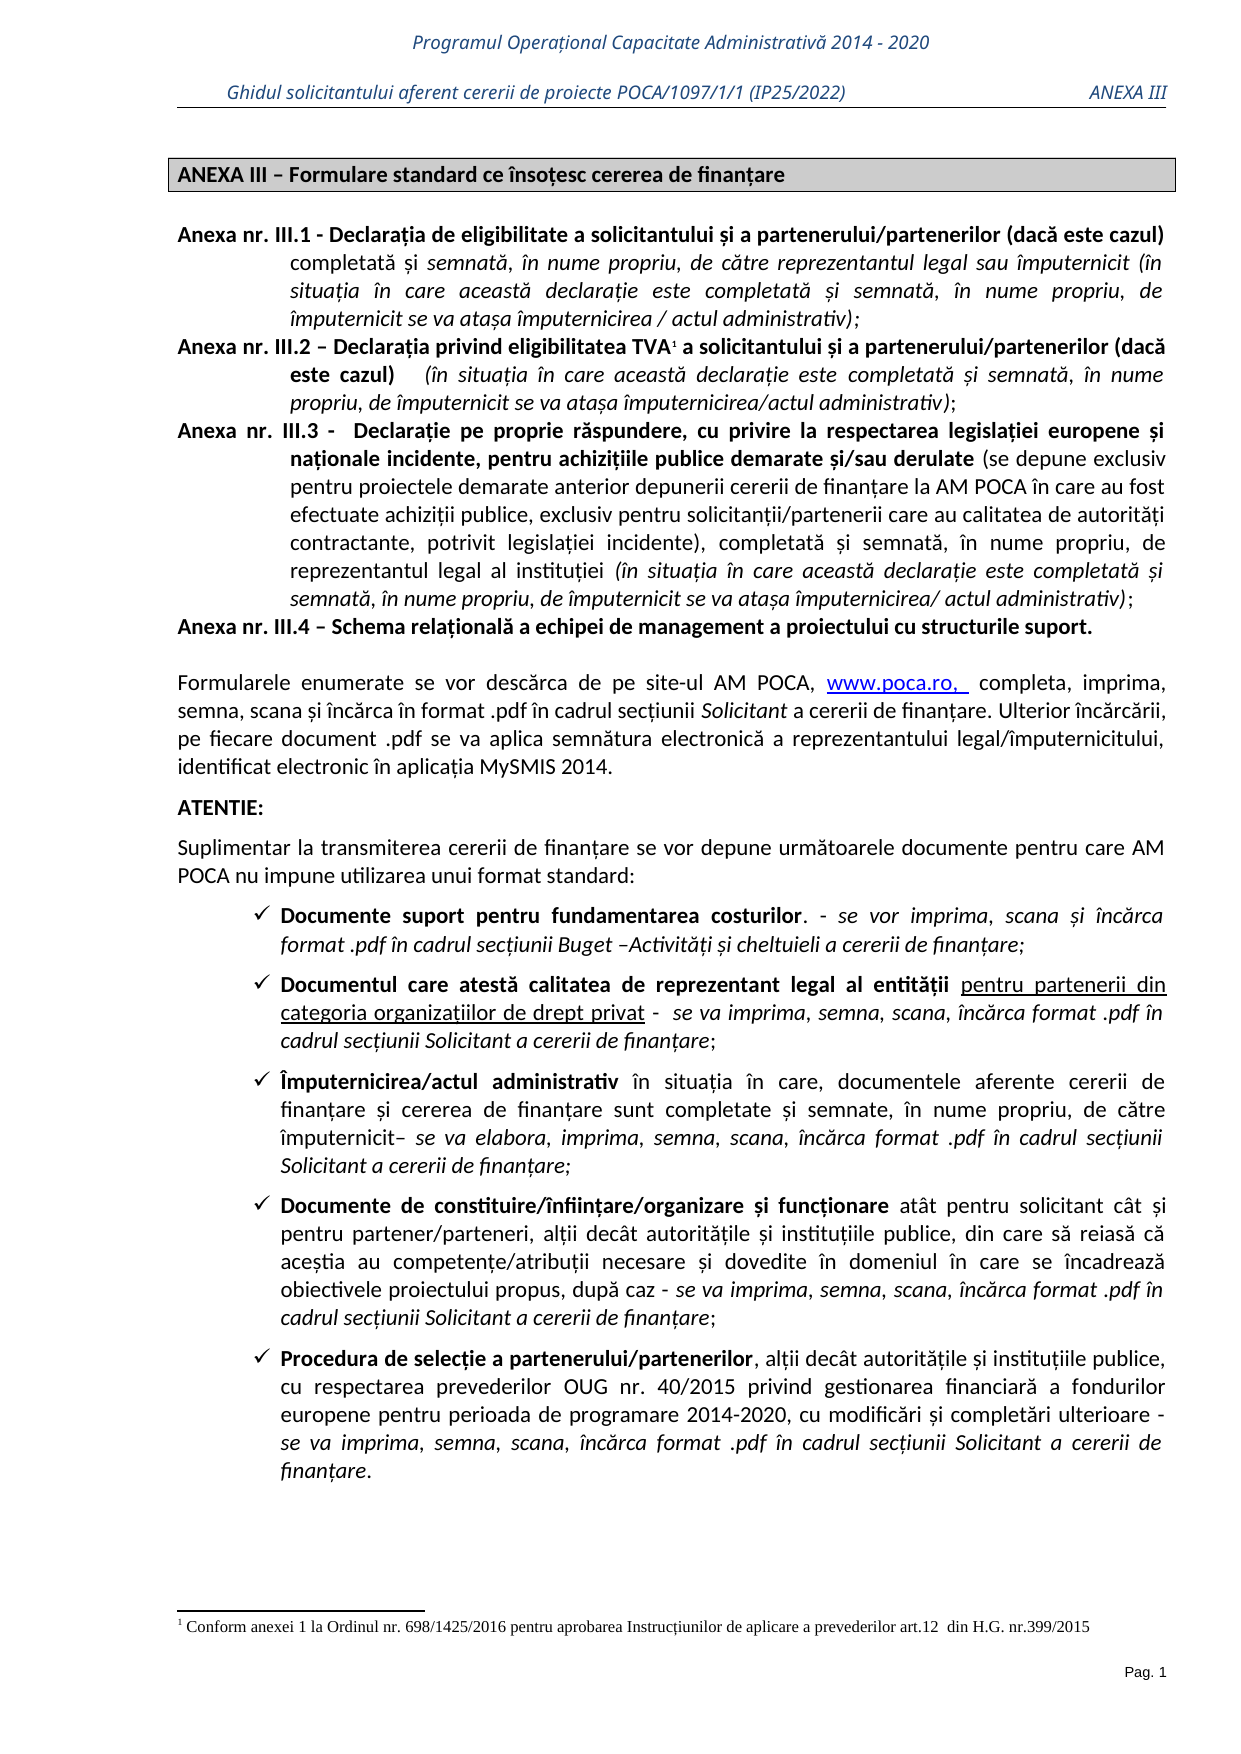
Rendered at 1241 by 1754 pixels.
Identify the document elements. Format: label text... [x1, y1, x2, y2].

list Documente de constituire/înființare/organizare și funcționare atât pentru solicitant cât şi pentru partener/parteneri, alții decât autoritățile și instituțiile publice, din care să reiasă că aceștia au competențe/atribuții necesare și dovedite în domeniul în care se încadrează obiectivele proiectului propus, după caz - se va imprima, semna, scana, încărca format .pdf în cadrul secțiunii Solicitant a cererii de finanțare; [252, 1191, 1166, 1331]
text Anexa nr. III.3 - Declarație pe proprie răspundere, cu privire la respectarea legislației europene și naționale incidente, pentru achizițiile publice demarate și/sau derulate (se depune exclusiv pentru proiectele demarate anterior depunerii cererii de finanțare la AM POCA în care au fost efectuate achiziții publice, exclusiv pentru solicitanții/partenerii care au calitatea de autorități contractante, potrivit legislației incidente), completată și semnată, în nume propriu, de reprezentantul legal al instituției (în situația în care această declarație este completată și semnată, în nume propriu, de împuternicit se va atașa împuternicirea/ actul administrativ); [177, 416, 1166, 612]
text ATENTIE: [177, 793, 1166, 821]
text Anexa nr. III.2 – Declarația privind eligibilitatea TVA a solicitantului și a partenerului/partenerilor (dacă este cazul) (în situația în care această declarație este completată și semnată, în nume propriu, de împuternicit se va atașa împuternicirea/actul administrativ); [177, 332, 1166, 416]
subtitle ANEXA III – Formulare standard ce însoțesc cererea de finanțare [169, 159, 1175, 191]
text Anexa nr. III.4 – Schema relațională a echipei de management a proiectului cu structurile suport. [177, 612, 1166, 640]
text Suplimentar la transmiterea cererii de finanțare se vor depune următoarele documente pentru care AM POCA nu impune utilizarea unui format standard: [177, 833, 1166, 889]
list Împuternicirea/actul administrativ în situația în care, documentele aferente cererii de finanțare și cererea de finanțare sunt completate și semnate, în nume propriu, de către împuternicit– se va elabora, imprima, semna, scana, încărca format .pdf în cadrul secțiunii Solicitant a cererii de finanțare; [252, 1067, 1166, 1179]
list Documentul care atestă calitatea de reprezentant legal al entității pentru partenerii din categoria organizațiilor de drept privat - se va imprima, semna, scana, încărca format .pdf în cadrul secțiunii Solicitant a cererii de finanțare; [252, 970, 1166, 1054]
text Anexa nr. III.1 - Declarația de eligibilitate a solicitantului și a partenerului/partenerilor (dacă este cazul) completată și semnată, în nume propriu, de către reprezentantul legal sau împuternicit (în situația în care această declarație este completată și semnată, în nume propriu, de împuternicit se va atașa împuternicirea / actul administrativ); [177, 220, 1166, 332]
text Formularele enumerate se vor descărca de pe site-ul AM POCA, www.poca.ro, completa, imprima, semna, scana și încărca în format .pdf în cadrul secțiunii Solicitant a cererii de finanțare. Ulterior încărcării, pe fiecare document .pdf se va aplica semnătura electronică a reprezentantului legal/împuternicitului, identificat electronic în aplicația MySMIS 2014. [177, 668, 1166, 780]
list Procedura de selecție a partenerului/partenerilor, alții decât autoritățile și instituțiile publice, cu respectarea prevederilor OUG nr. 40/2015 privind gestionarea financiară a fondurilor europene pentru perioada de programare 2014-2020, cu modificări și completări ulterioare - se va imprima, semna, scana, încărca format .pdf în cadrul secțiunii Solicitant a cererii de finanțare. [252, 1344, 1166, 1484]
list Documente suport pentru fundamentarea costurilor. - se vor imprima, scana și încărca format .pdf în cadrul secțiunii Buget –Activități și cheltuieli a cererii de finanțare; [252, 902, 1166, 958]
